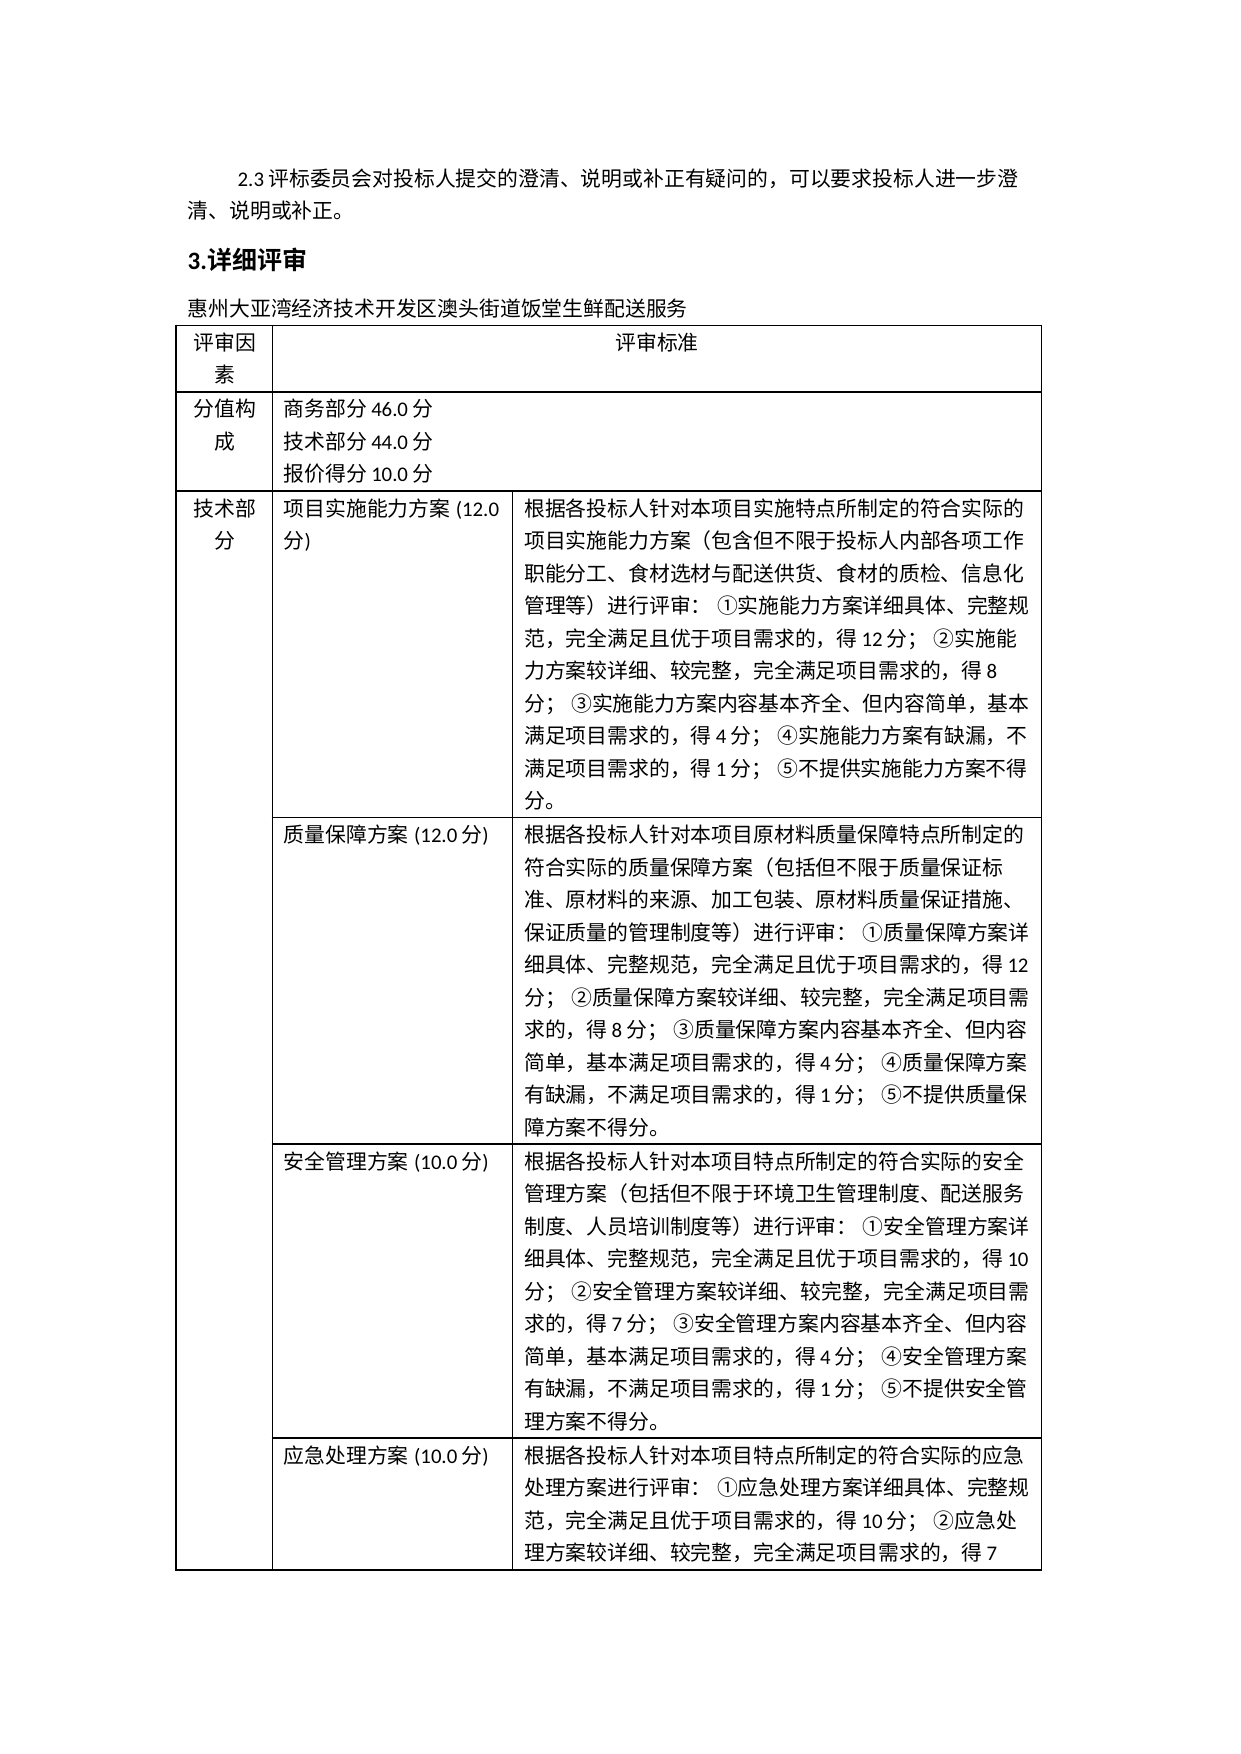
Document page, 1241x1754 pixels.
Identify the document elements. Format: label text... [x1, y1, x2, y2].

text 2.3评标委员会对投标人提交的澄清、说明或补正有疑问的，可以要求投标人进一步澄清、说明或补正。 [187, 162, 1053, 227]
table_header 评审因素 [177, 326, 272, 391]
text 3.详细评审 [187, 227, 1053, 292]
table_cell 质量保障方案 (12.0分) [273, 818, 512, 1143]
table_cell 安全管理方案 (10.0分) [273, 1145, 512, 1437]
table_header 评审标准 [273, 326, 1041, 391]
table_cell 分值构成 [177, 393, 272, 490]
text 惠州大亚湾经济技术开发区澳头街道饭堂生鲜配送服务 [187, 292, 1053, 324]
table_cell 商务部分46.0分 技术部分44.0分 报价得分10.0分 [273, 393, 1041, 490]
table_cell 根据各投标人针对本项目实施特点所制定的符合实际的项目实施能力方案（包含但不限于投标人内部各项工作职能分工、食材选材与配送供货、食材的质检、信息化管理等）进行评审： ①实施能力方案详细具体、完整规范，完全满足且优于项目需求的，得12分； ②实施能力方案较详细、较完整，完全满足项目需求的，得8分； ③实施能力方案内容基本齐全、但内容简单，基本满足项目需求的，得4分； ④实施能力方案有缺漏，不满足项目需求的，得1分； ⑤不提供实施能力方案不得分。 [513, 492, 1041, 817]
table_cell 项目实施能力方案 (12.0分) [273, 492, 512, 817]
table_cell 技术部分 [177, 492, 272, 1569]
table_cell 应急处理方案 (10.0分) [273, 1439, 512, 1569]
table_cell 根据各投标人针对本项目特点所制定的符合实际的安全管理方案（包括但不限于环境卫生管理制度、配送服务制度、人员培训制度等）进行评审： ①安全管理方案详细具体、完整规范，完全满足且优于项目需求的，得10分； ②安全管理方案较详细、较完整，完全满足项目需求的，得7分； ③安全管理方案内容基本齐全、但内容简单，基本满足项目需求的，得4分； ④安全管理方案有缺漏，不满足项目需求的，得1分； ⑤不提供安全管理方案不得分。 [513, 1145, 1041, 1437]
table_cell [513, 1439, 1041, 1569]
table_cell 根据各投标人针对本项目原材料质量保障特点所制定的符合实际的质量保障方案（包括但不限于质量保证标准、原材料的来源、加工包装、原材料质量保证措施、保证质量的管理制度等）进行评审： ①质量保障方案详细具体、完整规范，完全满足且优于项目需求的，得12分； ②质量保障方案较详细、较完整，完全满足项目需求的，得8分； ③质量保障方案内容基本齐全、但内容简单，基本满足项目需求的，得4分； ④质量保障方案有缺漏，不满足项目需求的，得1分； ⑤不提供质量保障方案不得分。 [513, 818, 1041, 1143]
